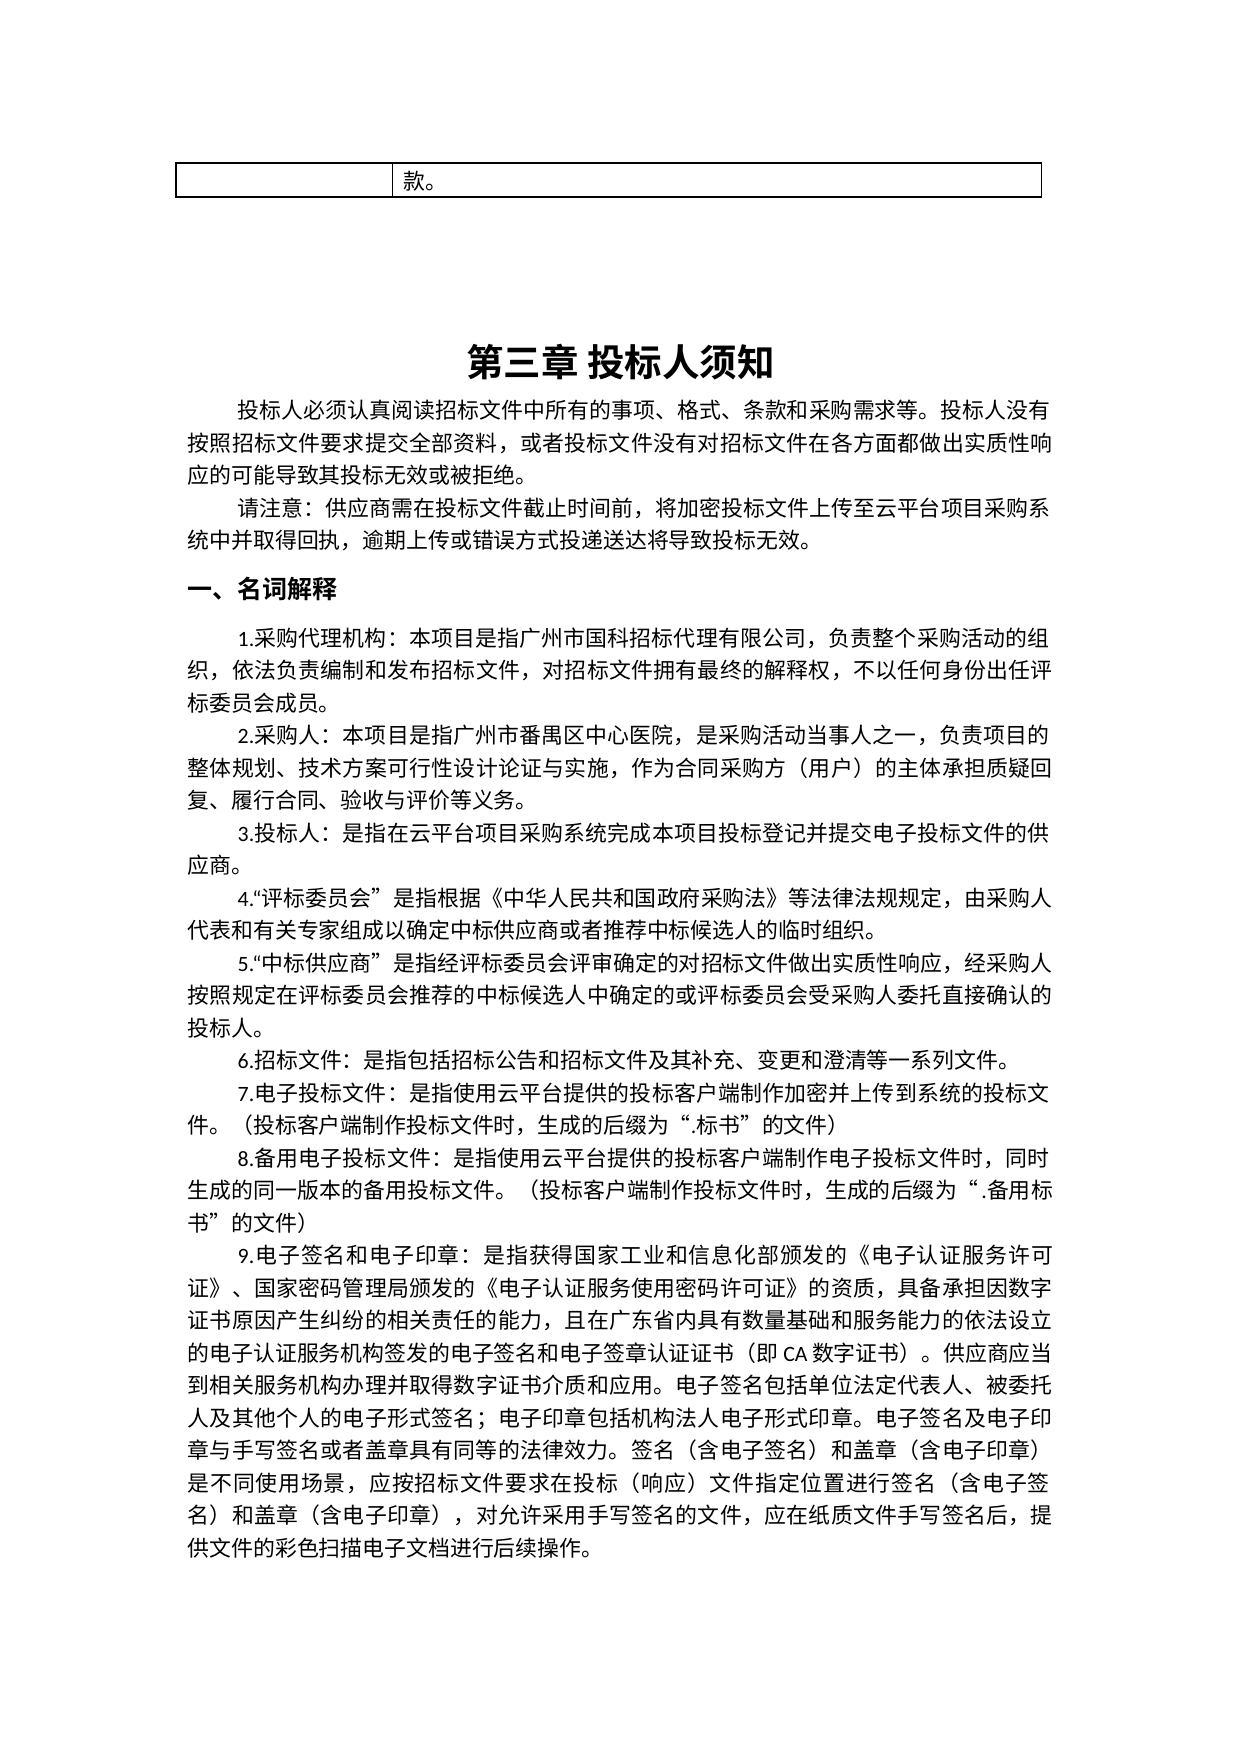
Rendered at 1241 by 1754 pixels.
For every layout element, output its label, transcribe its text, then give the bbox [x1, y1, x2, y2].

text 2.采购人：本项目是指广州市番禺区中心医院，是采购活动当事人之一，负责项目的整体规划、技术方案可行性设计论证与实施，作为合同采购方（用户）的主体承担质疑回复、履行合同、验收与评价等义务。 [187, 718, 1053, 815]
text 1.采购代理机构：本项目是指广州市国科招标代理有限公司，负责整个采购活动的组织，依法负责编制和发布招标文件，对招标文件拥有最终的解释权，不以任何身份出任评标委员会成员。 [187, 620, 1053, 718]
text 4.“评标委员会”是指根据《中华人民共和国政府采购法》等法律法规规定，由采购人代表和有关专家组成以确定中标供应商或者推荐中标候选人的临时组织。 [187, 880, 1053, 945]
table_cell 说明 [177, 164, 392, 196]
text 8.备用电子投标文件：是指使用云平台提供的投标客户端制作电子投标文件时，同时生成的同一版本的备用投标文件。（投标客户端制作投标文件时，生成的后缀为“.备用标书”的文件） [187, 1140, 1053, 1238]
text 一、名词解释 [187, 555, 1053, 620]
text 9.电子签名和电子印章：是指获得国家工业和信息化部颁发的《电子认证服务许可证》、国家密码管理局颁发的《电子认证服务使用密码许可证》的资质，具备承担因数字证书原因产生纠纷的相关责任的能力，且在广东省内具有数量基础和服务能力的依法设立的电子认证服务机构签发的电子签名和电子签章认证证书（即CA数字证书）。供应商应当到相关服务机构办理并取得数字证书介质和应用。电子签名包括单位法定代表人、被委托人及其他个人的电子形式签名；电子印章包括机构法人电子形式印章。电子签名及电子印章与手写签名或者盖章具有同等的法律效力。签名（含电子签名）和盖章（含电子印章）是不同使用场景，应按招标文件要求在投标（响应）文件指定位置进行签名（含电子签名）和盖章（含电子印章），对允许采用手写签名的文件，应在纸质文件手写签名后，提供文件的彩色扫描电子文档进行后续操作。 [187, 1238, 1053, 1563]
text 3.投标人：是指在云平台项目采购系统完成本项目投标登记并提交电子投标文件的供应商。 [187, 815, 1053, 880]
text 投标人必须认真阅读招标文件中所有的事项、格式、条款和采购需求等。投标人没有按照招标文件要求提交全部资料，或者投标文件没有对招标文件在各方面都做出实质性响应的可能导致其投标无效或被拒绝。 [187, 393, 1053, 490]
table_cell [393, 164, 1041, 196]
text 7.电子投标文件：是指使用云平台提供的投标客户端制作加密并上传到系统的投标文件。（投标客户端制作投标文件时，生成的后缀为“.标书”的文件） [187, 1075, 1053, 1140]
text 请注意：供应商需在投标文件截止时间前，将加密投标文件上传至云平台项目采购系统中并取得回执，逾期上传或错误方式投递送达将导致投标无效。 [187, 490, 1053, 555]
text 5.“中标供应商”是指经评标委员会评审确定的对招标文件做出实质性响应，经采购人按照规定在评标委员会推荐的中标候选人中确定的或评标委员会受采购人委托直接确认的投标人。 [187, 945, 1053, 1043]
text 第三章 投标人须知 [187, 328, 1053, 393]
text 6.招标文件：是指包括招标公告和招标文件及其补充、变更和澄清等一系列文件。 [187, 1043, 1053, 1075]
